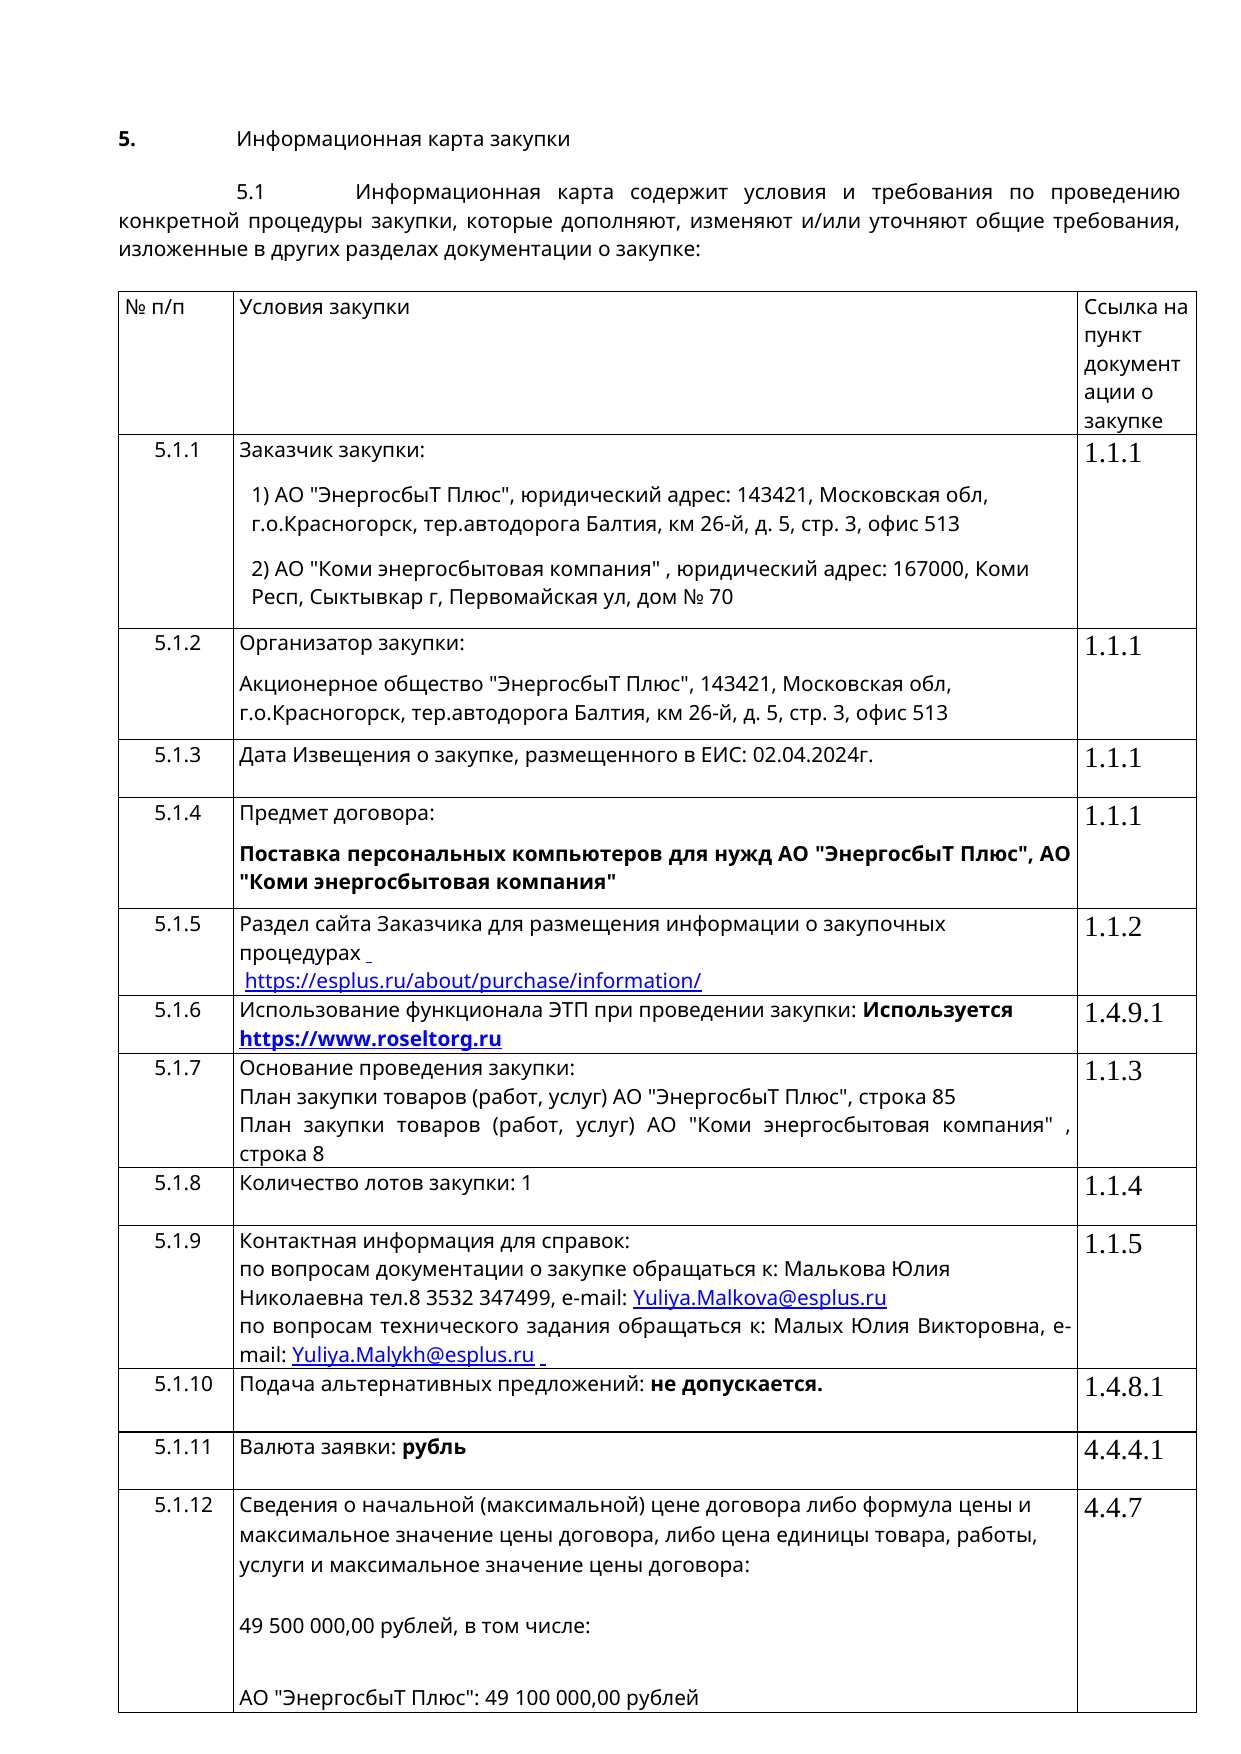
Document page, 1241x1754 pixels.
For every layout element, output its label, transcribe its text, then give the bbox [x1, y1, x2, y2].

table_cell 1.4.9.1 [1078, 996, 1196, 1052]
table_cell 1.1.4 [1078, 1168, 1196, 1225]
table_cell 1.1.2 [1078, 909, 1196, 994]
table_cell 1.1.1 [1078, 740, 1196, 797]
table_cell [119, 629, 233, 739]
table_cell Дата Извещения о закупке, размещенного в ЕИС: 02.04.2024г. [234, 740, 1077, 797]
table_cell Заказчик закупки: 1) АО "ЭнергосбыТ Плюс", юридический адрес: 143421, Московская обл, г.о.Красногорск, тер.автодорога Балтия, км 26-й, д. 5, стр. 3, офис 513 2) АО "Коми энергосбытовая компания" , юридический адрес: 167000, Коми Респ, Сыктывкар г, Первомайская ул, дом № 70 [234, 435, 1077, 627]
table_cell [234, 1490, 1077, 1712]
table_header Условия закупки [234, 292, 1077, 434]
table_cell Основание проведения закупки: План закупки товаров (работ, услуг) АО "ЭнергосбыТ Плюс", строка 85 План закупки товаров (работ, услуг) АО "Коми энергосбытовая компания" , строка 8 [234, 1054, 1077, 1167]
table_header Ссылка на пункт документации о закупке [1078, 292, 1196, 434]
subtitle Информационная карта закупки [118, 124, 1181, 152]
table_cell [119, 1054, 233, 1167]
table_cell Валюта заявки: рубль [234, 1433, 1077, 1489]
table_cell [119, 798, 233, 908]
table_cell Контактная информация для справок: по вопросам документации о закупке обращаться к: Малькова Юлия Николаевна тел.8 3532 347499, e-mail: Yuliya.Malkova@esplus.ru по вопросам технического задания обращаться к: Малых Юлия Викторовна, e-mail: Yuliya.Malykh@esplus.ru [234, 1226, 1077, 1368]
table_cell [119, 909, 233, 994]
table_cell 1.1.3 [1078, 1054, 1196, 1167]
table_cell [119, 740, 233, 797]
table_cell Предмет договора: Поставка персональных компьютеров для нужд АО "ЭнергосбыТ Плюс", АО "Коми энергосбытовая компания" [234, 798, 1077, 908]
table_cell 1.1.1 [1078, 629, 1196, 739]
table_cell Количество лотов закупки: 1 [234, 1168, 1077, 1225]
table_cell Раздел сайта Заказчика для размещения информации о закупочных процедурах https://esplus.ru/about/purchase/information/ [234, 909, 1077, 994]
table_cell [119, 1369, 233, 1431]
table_cell Подача альтернативных предложений: не допускается. [234, 1369, 1077, 1431]
table_cell Организатор закупки: Акционерное общество "ЭнергосбыТ Плюс", 143421, Московская обл, г.о.Красногорск, тер.автодорога Балтия, км 26-й, д. 5, стр. 3, офис 513 [234, 629, 1077, 739]
table_cell 1.4.8.1 [1078, 1369, 1196, 1431]
table_cell 1.1.5 [1078, 1226, 1196, 1368]
table_cell [119, 435, 233, 627]
table_header № п/п [119, 292, 233, 434]
text 5.1 Информационная карта содержит условия и требования по проведению конкретной процедуры закупки, которые дополняют, изменяют и/или уточняют общие требования, изложенные в других разделах документации о закупке: [118, 177, 1181, 263]
table_cell 4.4.7 [1078, 1490, 1196, 1712]
table_cell 1.1.1 [1078, 798, 1196, 908]
table_cell 4.4.4.1 [1078, 1433, 1196, 1489]
table_cell [119, 1226, 233, 1368]
table_cell [119, 1490, 233, 1712]
table_cell Использование функционала ЭТП при проведении закупки: Используется https://www.roseltorg.ru [234, 996, 1077, 1052]
table_cell [119, 1168, 233, 1225]
table_cell 1.1.1 [1078, 435, 1196, 627]
table_cell [119, 1433, 233, 1489]
table_cell [119, 996, 233, 1052]
